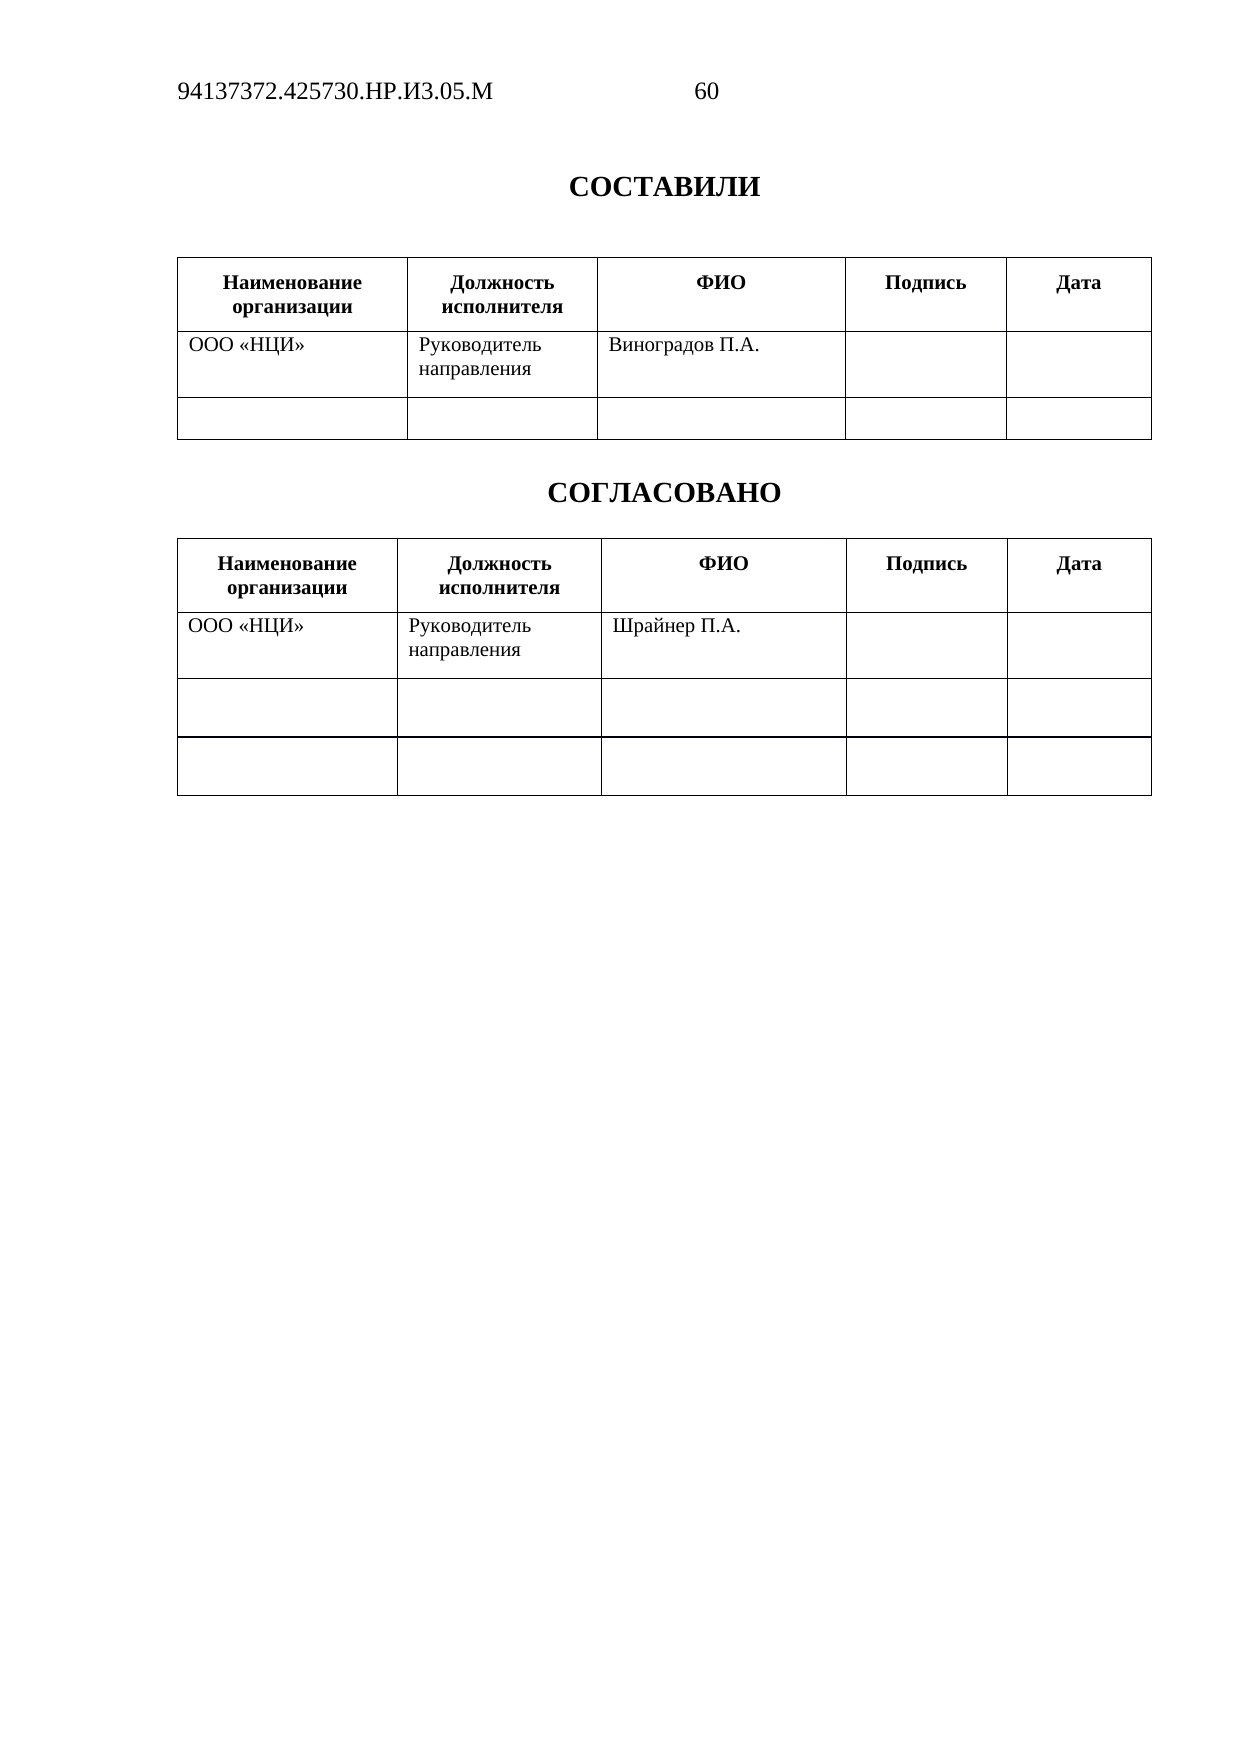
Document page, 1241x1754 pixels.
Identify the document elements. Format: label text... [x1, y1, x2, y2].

list СОГЛАСОВАНО [177, 475, 1152, 508]
table_cell Руководитель направления [398, 613, 601, 677]
table_header ФИО [602, 539, 846, 612]
table_header Наименование организации [178, 258, 407, 331]
table_cell [408, 398, 597, 438]
table_cell [602, 679, 846, 736]
table_header ФИО [598, 258, 845, 331]
table_cell [602, 738, 846, 795]
table_cell [598, 398, 845, 438]
table_cell ООО «НЦИ» [178, 613, 397, 677]
table_cell [398, 738, 601, 795]
table_cell [847, 738, 1007, 795]
table_header Дата [1008, 539, 1151, 612]
table_cell [178, 398, 407, 438]
table_cell [178, 738, 397, 795]
table_cell [1007, 398, 1151, 438]
text СОСТАВИЛИ [177, 169, 1152, 202]
table_cell [178, 679, 397, 736]
table_cell Шрайнер П.А. [602, 613, 846, 677]
table_header Наименование организации [178, 539, 397, 612]
table_header Подпись [846, 258, 1006, 331]
table_cell [846, 398, 1006, 438]
table_header Должность исполнителя [398, 539, 601, 612]
table_cell [847, 613, 1007, 677]
table_cell [1008, 613, 1151, 677]
table_cell [1008, 679, 1151, 736]
table_cell [847, 679, 1007, 736]
table_cell [846, 332, 1006, 397]
table_cell [1008, 738, 1151, 795]
table_header Должность исполнителя [408, 258, 597, 331]
table_header Подпись [847, 539, 1007, 612]
table_cell Руководитель направления [408, 332, 597, 397]
table_cell [398, 679, 601, 736]
table_cell [1007, 332, 1151, 397]
table_cell ООО «НЦИ» [178, 332, 407, 397]
table_header Дата [1007, 258, 1151, 331]
table_cell Виноградов П.А. [598, 332, 845, 397]
